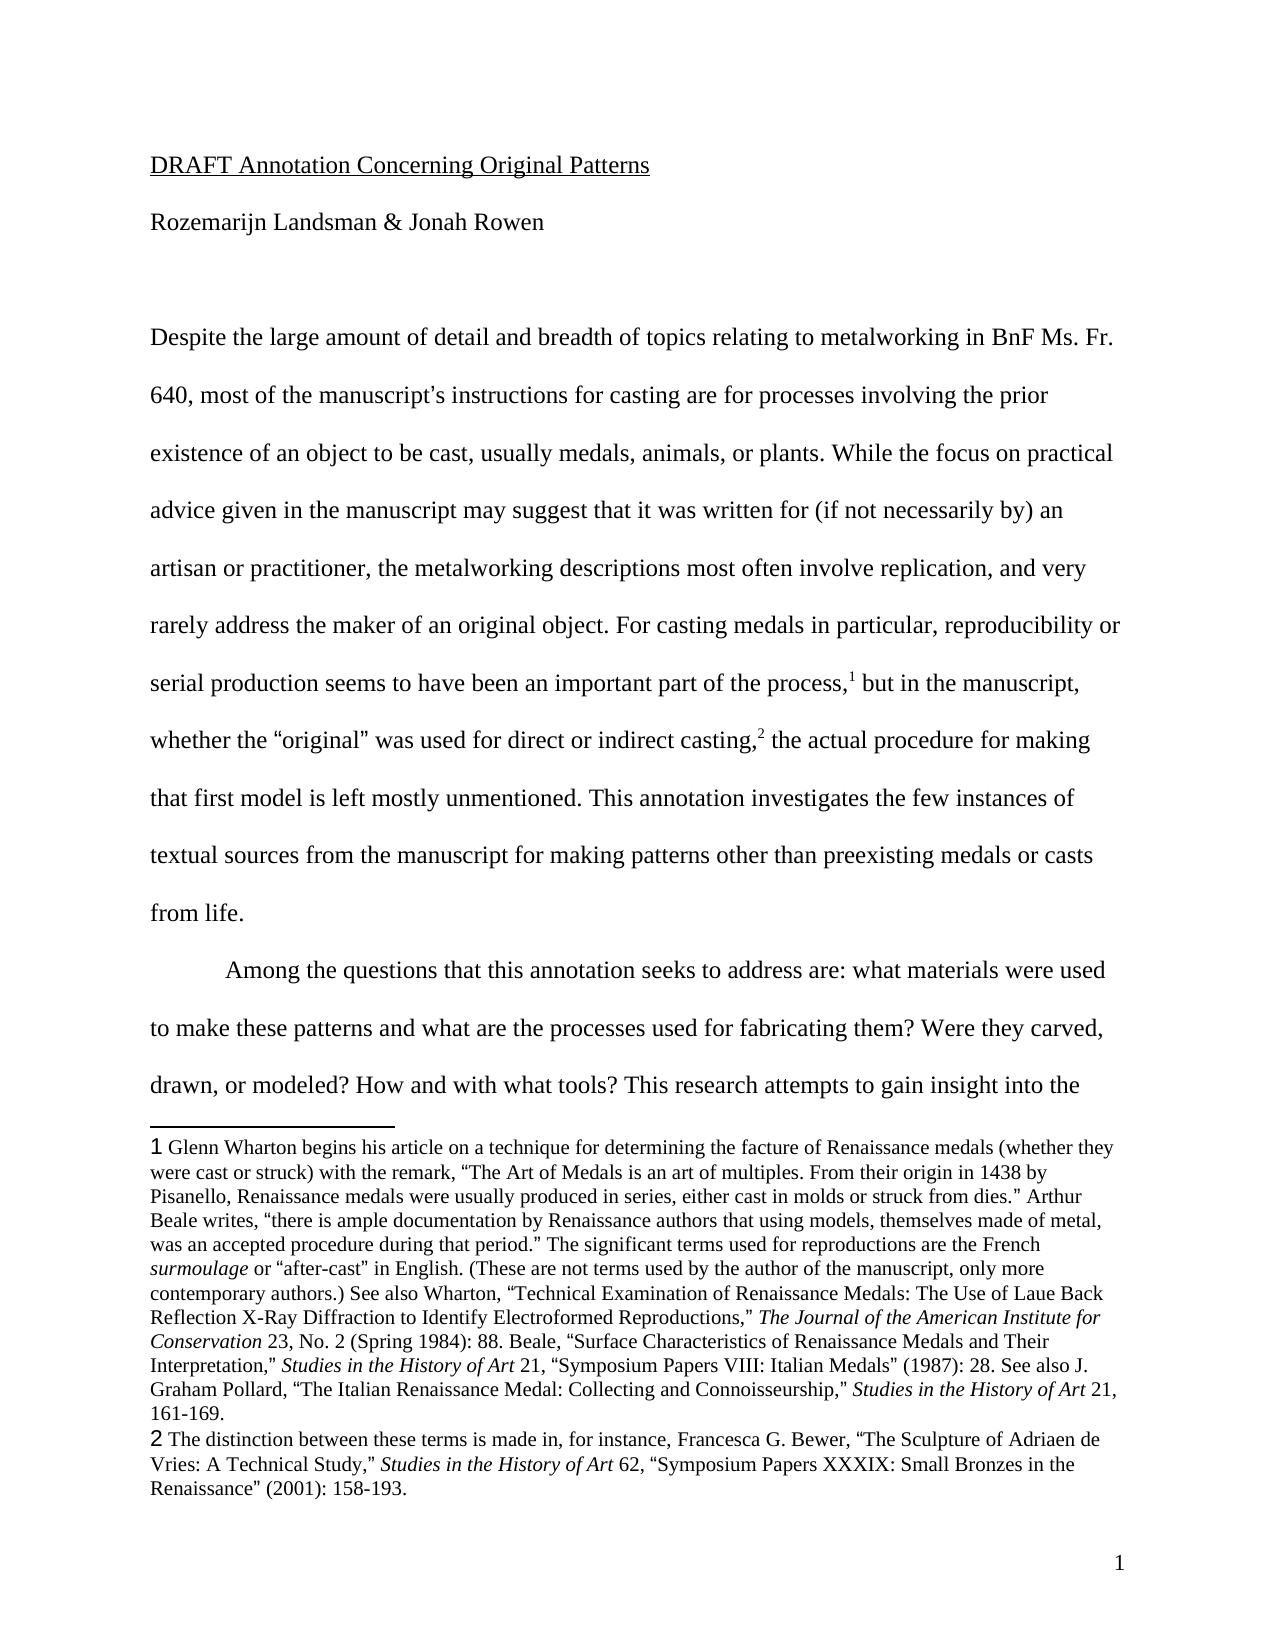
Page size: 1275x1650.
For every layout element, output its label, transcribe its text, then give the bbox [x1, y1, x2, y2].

text Rozemarijn Landsman & Jonah Rowen [150, 207, 1125, 236]
text Despite the large amount of detail and breadth of topics relating to metalworking in BnF Ms. Fr. 640, most of the manuscript’s instructions for casting are for processes involving the prior existence of an object to be cast, usually medals, animals, or plants. While the focus on practical advice given in the manuscript may suggest that it was written for (if not necessarily by) an artisan or practitioner, the metalworking descriptions most often involve replication, and very rarely address the maker of an original object. For casting medals in particular, reproducibility or serial production seems to have been an important part of the process, but in the manuscript, whether the “original” was used for direct or indirect casting, the actual procedure for making that first model is left mostly unmentioned. This annotation investigates the few instances of textual sources from the manuscript for making patterns other than preexisting medals or casts from life. [150, 322, 1125, 926]
text DRAFT Annotation Concerning Original Patterns [150, 150, 1125, 179]
text Among the questions that this annotation seeks to address are: what materials were used to make these patterns and what are the processes used for fabricating them? Were they carved, drawn, or modeled? How and with what tools? This research attempts to gain insight into the identity of the author of BnF Ms. Fr. 640. That is, we aim to ask what inferences the elisions of instructions about how to make patterns for casting we are allowed to make about the author’s occupation or his areas of expertise; were the techniques of carving or creating models so widely known that the author assumed that readers would be familiar with those skills? Or were divisions of labor at work, in which case the artisan who made an original pattern would have practiced a different trade than the person who reproduced objects? What position would the author of BnF Ms. Fr. 640 have held within such a system of divided labor and, consequently, knowledge? [150, 955, 1125, 1099]
